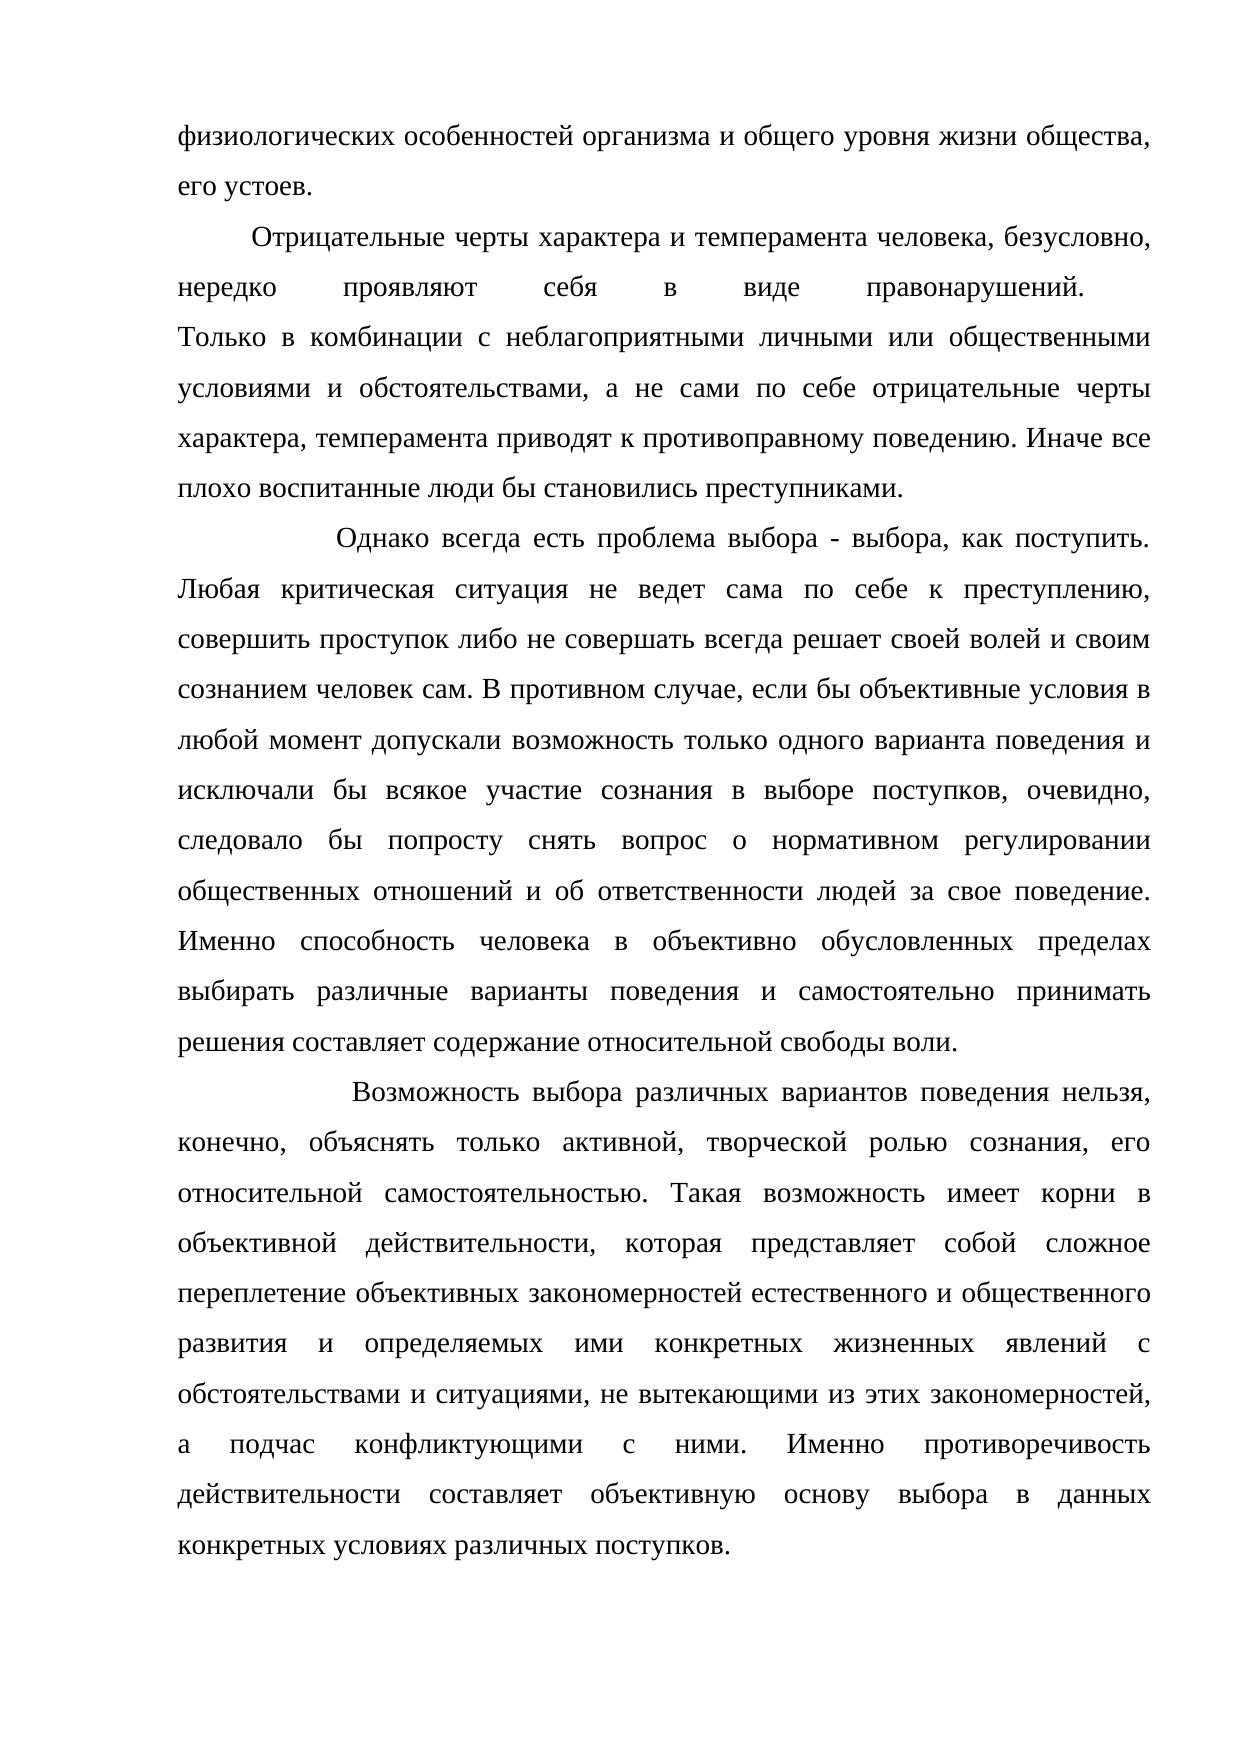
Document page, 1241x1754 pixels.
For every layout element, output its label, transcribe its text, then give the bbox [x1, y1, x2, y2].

text Однако всегда есть проблема выбора - выбора, как поступить. Любая критическая ситуация не ведет сама по себе к преступлению, совершить проступок либо не совершать всегда решает своей волей и своим сознанием человек сам. В противном случае, если бы объективные условия в любой момент допускали возможность только одного варианта поведения и исключали бы всякое участие сознания в выборе поступков, очевидно, следовало бы попросту снять вопрос о нормативном регулировании общественных отношений и об ответственности людей за свое поведение. Именно способность человека в объективно обусловленных пределах выбирать различные варианты поведения и самостоятельно принимать решения составляет содержание относительной свободы воли. [177, 521, 1152, 1057]
text Отрицательные черты характера и темперамента человека, безусловно, нередко проявляют себя в виде правонарушений. Только в комбинации с неблагоприятными личными или общественными условиями и обстоятельствами, а не сами по себе отрицательные черты характера, темперамента приводят к противоправному поведению. Иначе все плохо воспитанные люди бы становились преступниками. [177, 219, 1152, 504]
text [177, 118, 1152, 202]
text Возможность выбора различных вариантов поведения нельзя, конечно, объяснять только активной, творческой ролью сознания, его относительной самостоятельностью. Такая возможность имеет корни в объективной действительности, которая представляет собой сложное переплетение объективных закономерностей естественного и общественного развития и определяемых ими конкретных жизненных явлений с обстоятельствами и ситуациями, не вытекающими из этих закономерностей, а подчас конфликтующими с ними. Именно противоречивость действительности составляет объективную основу выбора в данных конкретных условиях различных поступков. [177, 1074, 1152, 1560]
